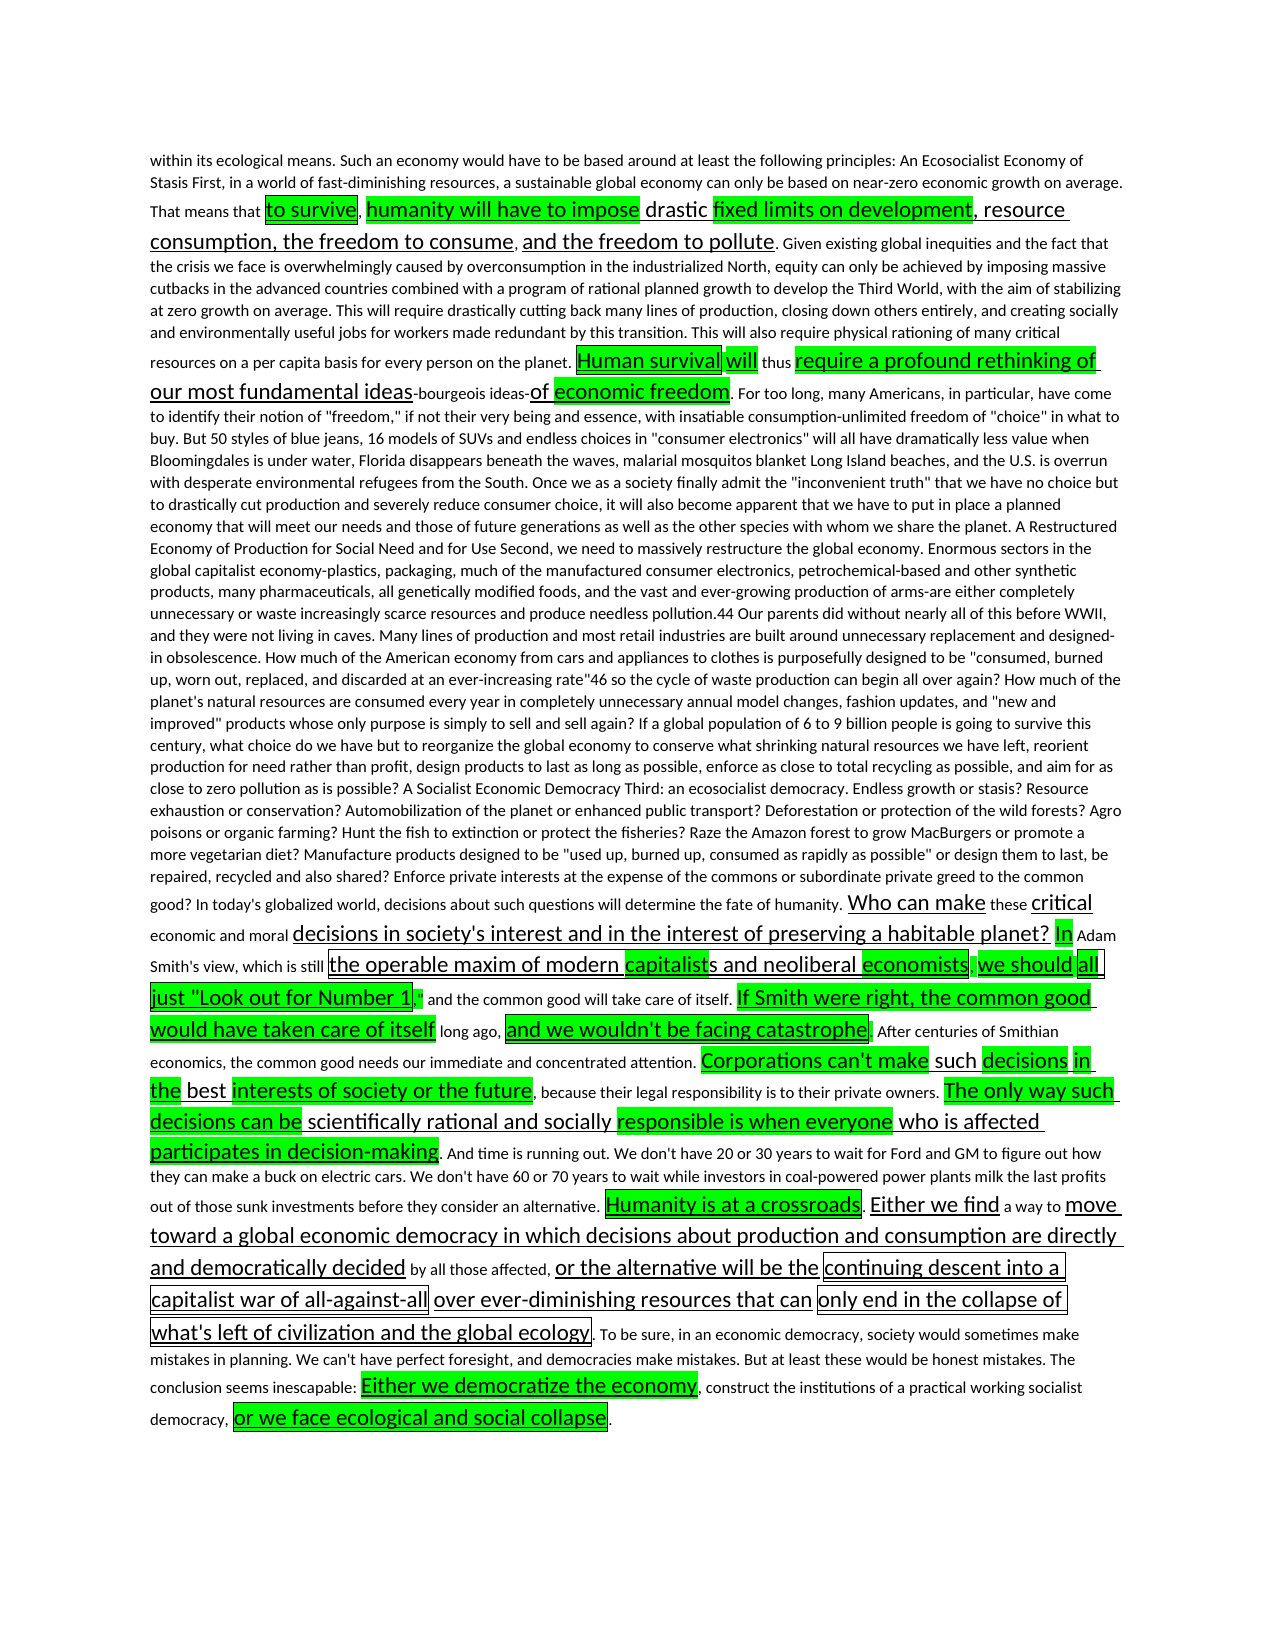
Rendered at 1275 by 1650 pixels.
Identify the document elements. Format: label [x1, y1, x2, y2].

text [150, 150, 1125, 1432]
